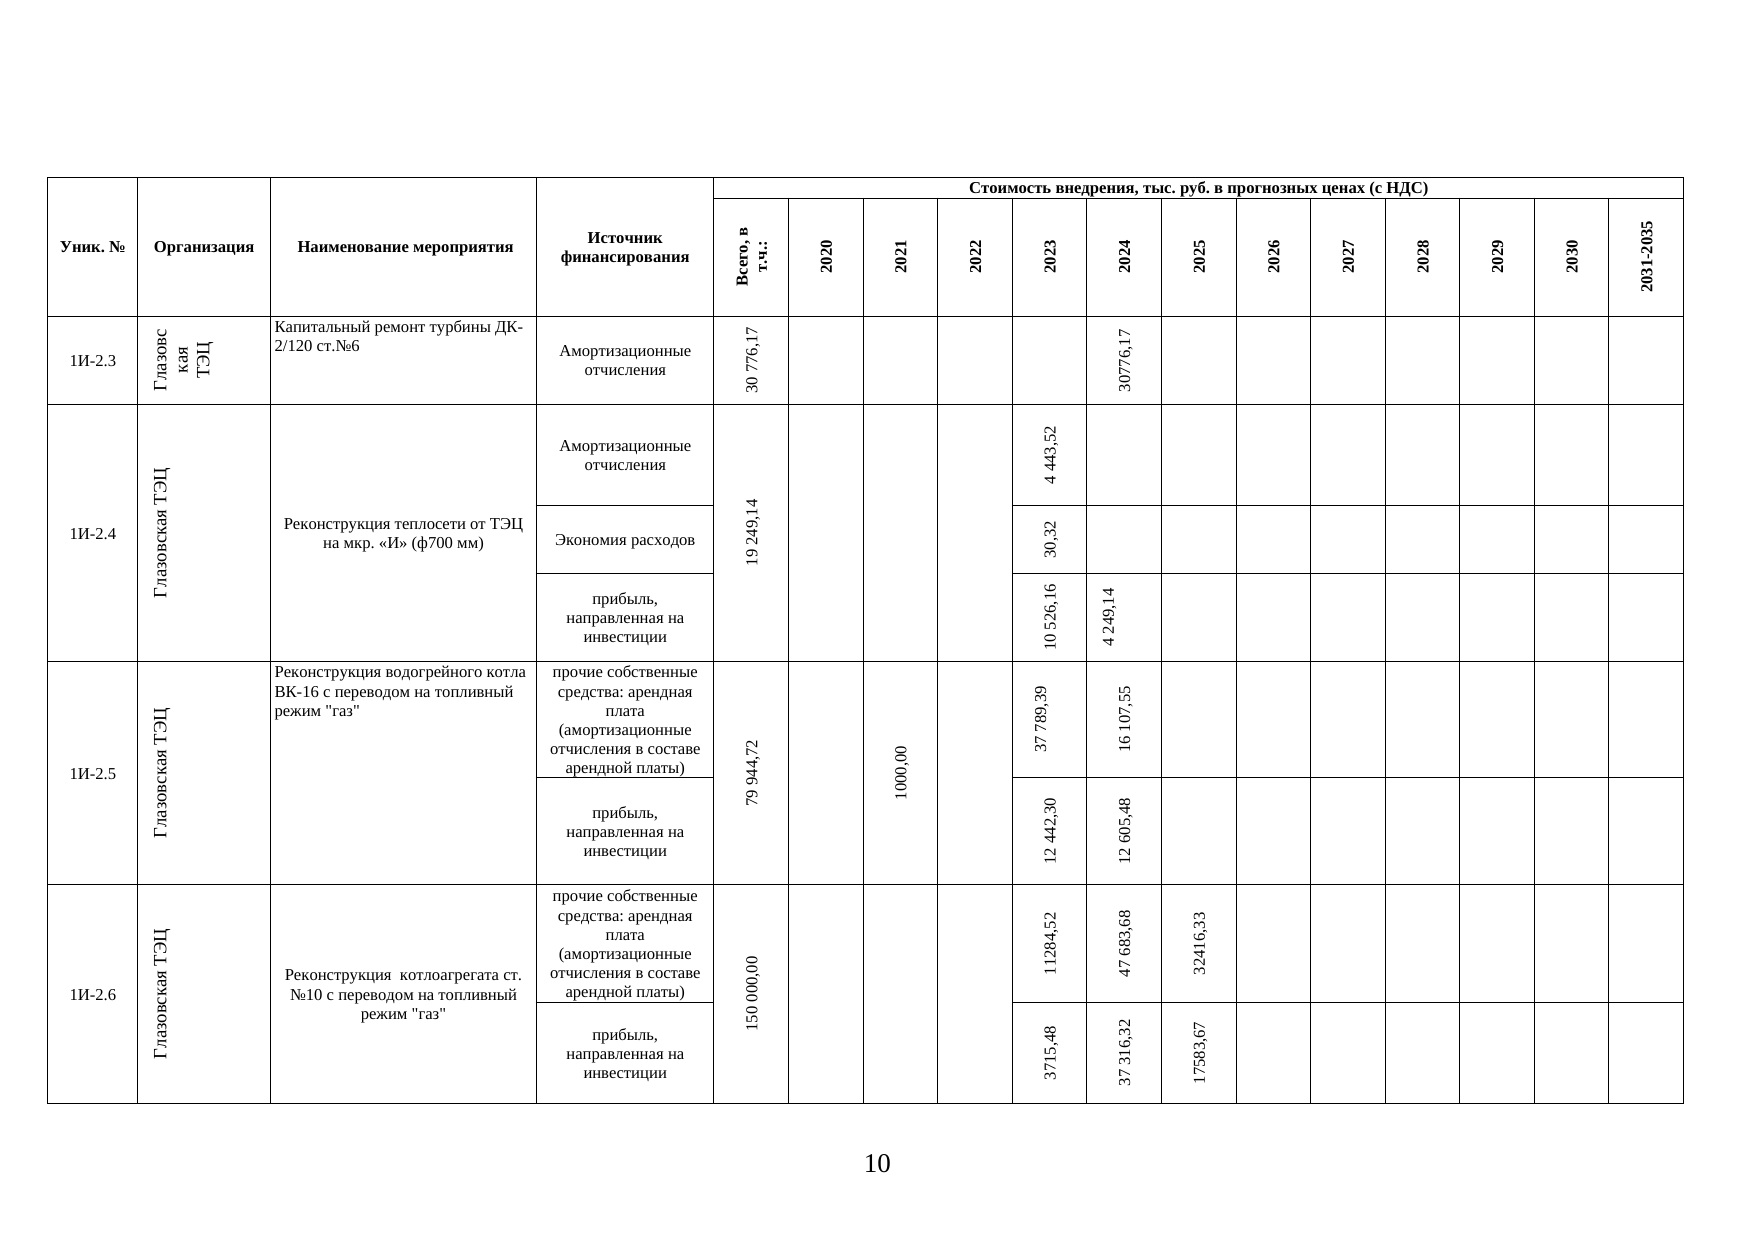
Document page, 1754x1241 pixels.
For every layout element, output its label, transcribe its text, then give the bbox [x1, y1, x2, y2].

table_cell [1460, 662, 1534, 777]
table_cell прибыль, направленная на инвестиции [537, 574, 713, 661]
table_cell [1609, 662, 1683, 777]
table_cell [1460, 574, 1534, 661]
table_cell Амортизационные отчисления [537, 405, 713, 505]
table_cell Экономия расходов [537, 506, 713, 573]
table_cell [1162, 778, 1236, 884]
table_cell [864, 885, 937, 1103]
table_cell [1237, 778, 1310, 884]
table_header Уник. № [48, 178, 137, 316]
table_cell [1162, 662, 1236, 777]
table_cell 2028 [1386, 199, 1459, 316]
table_cell [1237, 1003, 1310, 1103]
table_cell [1162, 317, 1236, 404]
table_cell [1311, 405, 1385, 505]
table_cell Реконструкция водогрейного котла ВК-16 с переводом на топливный режим "газ" [271, 662, 536, 884]
table_cell 1И-2.4 [48, 405, 137, 661]
table_cell [1087, 405, 1161, 505]
table_cell [1162, 506, 1236, 573]
table_cell [1386, 885, 1459, 1002]
table_cell 11284,52 [1013, 885, 1086, 1002]
table_cell 19 249,14 [714, 405, 788, 661]
table_cell [1162, 405, 1236, 505]
table_cell [1237, 317, 1310, 404]
table_cell [1311, 506, 1385, 573]
table_cell [1609, 778, 1683, 884]
table_cell 2024 [1087, 199, 1161, 316]
table_cell [1311, 778, 1385, 884]
table_cell [1237, 405, 1310, 505]
table_cell 32416,33 [1162, 885, 1236, 1002]
table_cell [1311, 317, 1385, 404]
table_cell 2029 [1460, 199, 1534, 316]
table_header Организация [138, 178, 270, 316]
table_cell [1460, 405, 1534, 505]
table_cell Глазовская ТЭЦ [138, 662, 270, 884]
table_cell Реконструкция теплосети от ТЭЦ на мкр. «И» (ф700 мм) [271, 405, 536, 661]
table_cell [1609, 574, 1683, 661]
table_cell [1311, 574, 1385, 661]
table_cell [789, 662, 863, 884]
table_cell 2021 [864, 199, 937, 316]
table_cell [1162, 574, 1236, 661]
table_cell 10 526,16 [1013, 574, 1086, 661]
table_cell [789, 885, 863, 1103]
table_cell [1311, 1003, 1385, 1103]
table_cell [1237, 662, 1310, 777]
table_cell 2027 [1311, 199, 1385, 316]
table_cell 12 442,30 [1013, 778, 1086, 884]
table_cell [789, 317, 863, 404]
table_cell [1535, 885, 1608, 1002]
table_cell [1386, 1003, 1459, 1103]
table_cell [1535, 662, 1608, 777]
table_cell 2031-2035 [1609, 199, 1683, 316]
table_cell [864, 317, 937, 404]
table_cell 3715,48 [1013, 1003, 1086, 1103]
table_cell Реконструкция котлоагрегата ст.№10 с переводом на топливный режим "газ" [271, 885, 536, 1103]
table_cell [1609, 506, 1683, 573]
table_cell 12 605,48 [1087, 778, 1161, 884]
table_cell Глазовская ТЭЦ [138, 317, 270, 404]
table_cell Амортизационные отчисления [537, 317, 713, 404]
table_cell прибыль, направленная на инвестиции [537, 1003, 713, 1103]
table_cell Глазовская ТЭЦ [138, 405, 270, 661]
table_cell [1311, 662, 1385, 777]
table_cell 30 776,17 [714, 317, 788, 404]
table_cell [1386, 405, 1459, 505]
table_cell [1609, 1003, 1683, 1103]
table_header Источник финансирования [537, 178, 713, 316]
table_cell [1535, 405, 1608, 505]
table_cell [1535, 574, 1608, 661]
table_cell [1386, 506, 1459, 573]
table_cell [1386, 574, 1459, 661]
table_cell [1237, 885, 1310, 1002]
table_cell [1087, 506, 1161, 573]
table_header Наименование мероприятия [271, 178, 536, 316]
table_cell [1460, 317, 1534, 404]
table_cell [1237, 574, 1310, 661]
table_cell 37 789,39 [1013, 662, 1086, 777]
table_cell [1535, 506, 1608, 573]
table_cell 30,32 [1013, 506, 1086, 573]
table_cell 2023 [1013, 199, 1086, 316]
table_header Стоимость внедрения, тыс. руб. в прогнозных ценах (с НДС) [714, 178, 1683, 197]
table_cell 4 443,52 [1013, 405, 1086, 505]
table_cell [938, 885, 1012, 1103]
table_cell [1535, 778, 1608, 884]
table_cell 2020 [789, 199, 863, 316]
table_cell [1460, 506, 1534, 573]
table_cell 2030 [1535, 199, 1608, 316]
table_cell [1386, 317, 1459, 404]
table_cell Капитальный ремонт турбины ДК-2/120 ст.№6 [271, 317, 536, 404]
table_cell 1000,00 [864, 662, 937, 884]
table_cell 1И-2.6 [48, 885, 137, 1103]
table_cell 150 000,00 [714, 885, 788, 1103]
table_cell [1535, 1003, 1608, 1103]
table_cell [1535, 317, 1608, 404]
table_cell 30776,17 [1087, 317, 1161, 404]
table_cell 2025 [1162, 199, 1236, 316]
table_cell [1609, 317, 1683, 404]
table_cell 2022 [938, 199, 1012, 316]
table_cell 1И-2.5 [48, 662, 137, 884]
table_cell 47 683,68 [1087, 885, 1161, 1002]
table_cell прочие собственные средства: арендная плата (амортизационные отчисления в составе арендной платы) [537, 662, 713, 777]
table_cell 4 249,14 [1087, 574, 1161, 661]
table_cell [1237, 506, 1310, 573]
table_cell [1460, 885, 1534, 1002]
table_cell 17583,67 [1162, 1003, 1236, 1103]
table_cell [789, 405, 863, 661]
table_cell Всего, в т.ч.: [714, 199, 788, 316]
table_cell прочие собственные средства: арендная плата (амортизационные отчисления в составе арендной платы) [537, 885, 713, 1002]
table_cell [1386, 778, 1459, 884]
table_cell Глазовская ТЭЦ [138, 885, 270, 1103]
table_cell 16 107,55 [1087, 662, 1161, 777]
table_cell [1013, 317, 1086, 404]
table_cell 37 316,32 [1087, 1003, 1161, 1103]
table_cell [1609, 405, 1683, 505]
table_cell [864, 405, 937, 661]
table_cell 79 944,72 [714, 662, 788, 884]
table_cell [1311, 885, 1385, 1002]
table_cell прибыль, направленная на инвестиции [537, 778, 713, 884]
table_cell [1386, 662, 1459, 777]
table_cell [938, 317, 1012, 404]
table_cell 2026 [1237, 199, 1310, 316]
table_cell [1460, 1003, 1534, 1103]
table_cell [1460, 778, 1534, 884]
table_cell [938, 662, 1012, 884]
table_cell 1И-2.3 [48, 317, 137, 404]
table_cell [1609, 885, 1683, 1002]
table_cell [938, 405, 1012, 661]
